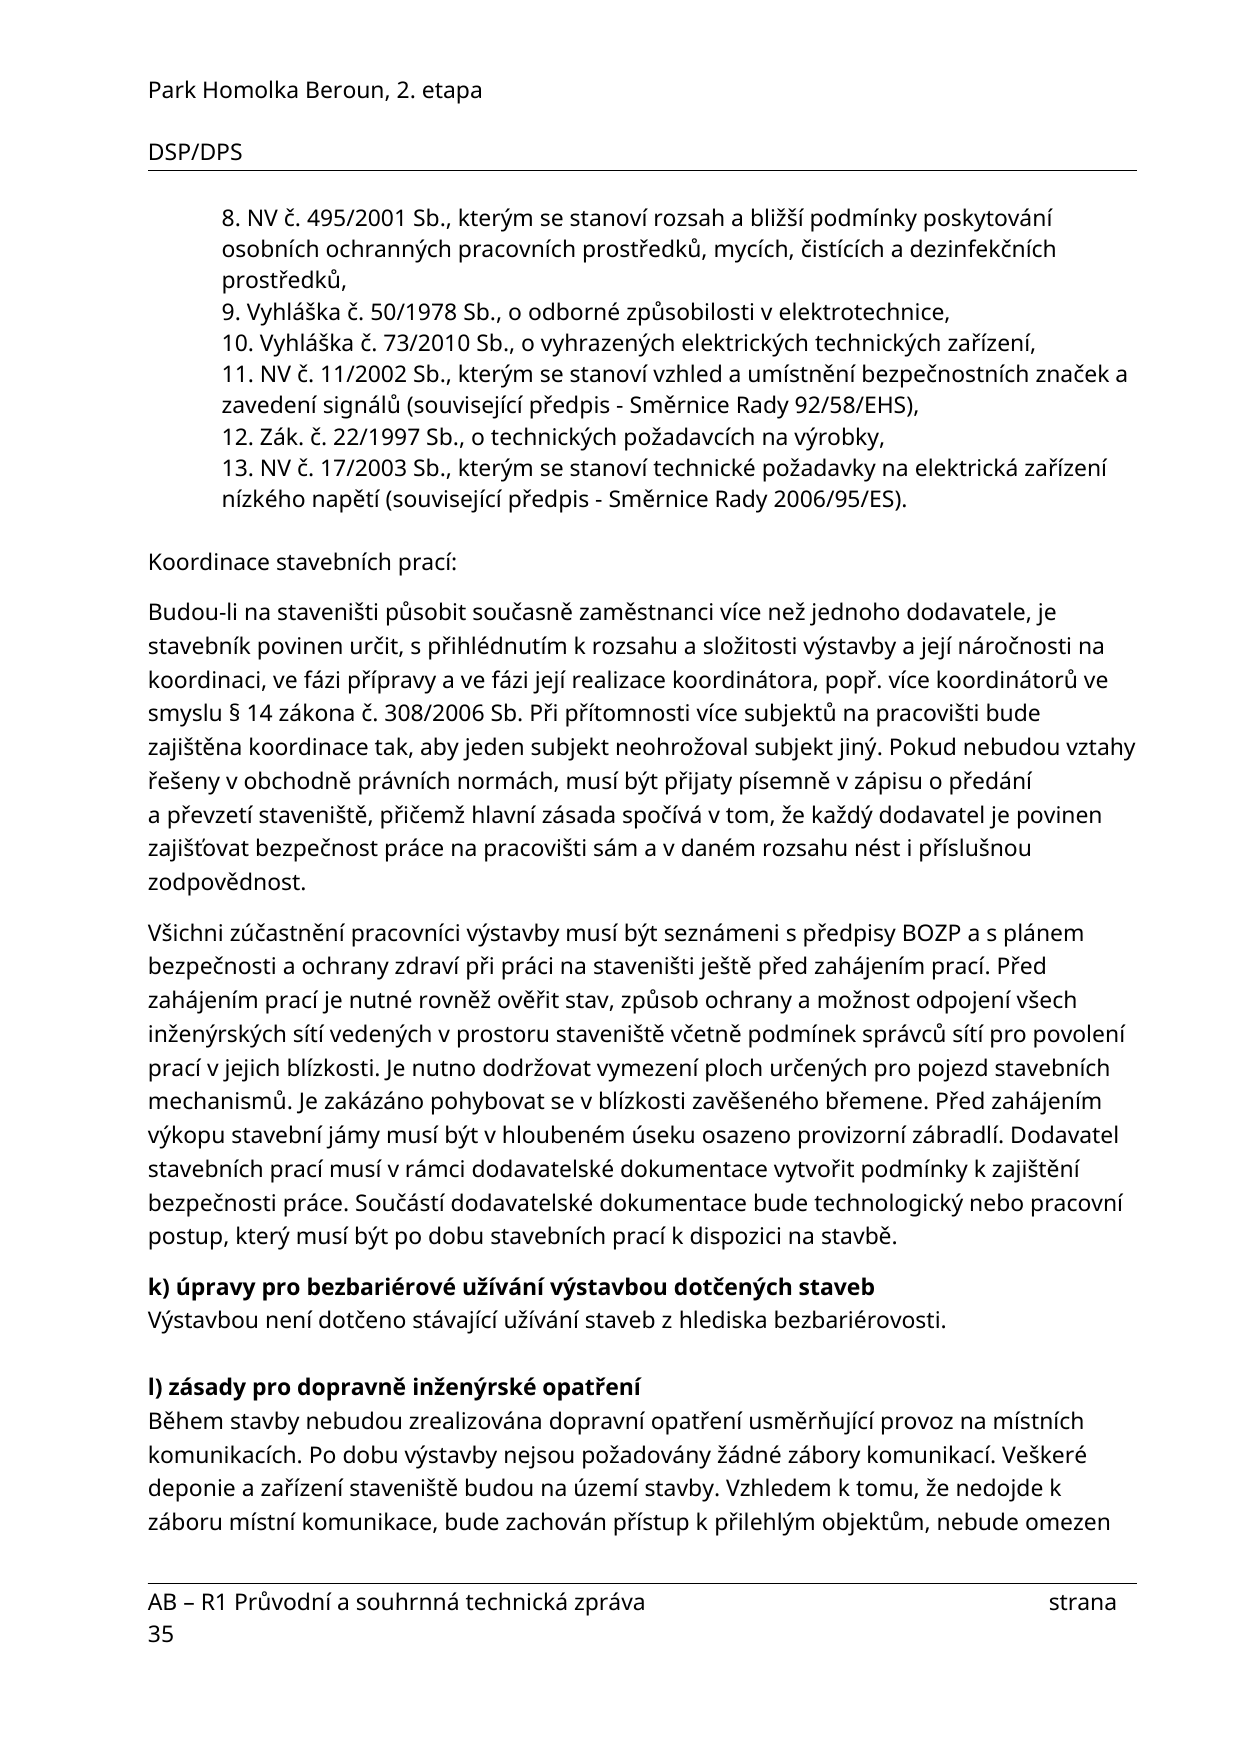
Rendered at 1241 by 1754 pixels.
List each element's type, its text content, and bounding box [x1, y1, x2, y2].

subtitle l) zásady pro dopravně inženýrské opatření [148, 1371, 1137, 1402]
text 8. NV č. 495/2001 Sb., kterým se stanoví rozsah a bližší podmínky poskytování osobních ochranných pracovních prostředků, mycích, čistících a dezinfekčních prostředků, [221, 202, 1137, 296]
text 11. NV č. 11/2002 Sb., kterým se stanoví vzhled a umístnění bezpečnostních značek a zavedení signálů (související předpis - Směrnice Rady 92/58/EHS), [221, 358, 1137, 421]
text 10. Vyhláška č. 73/2010 Sb., o vyhrazených elektrických technických zařízení, [221, 327, 1137, 358]
subtitle k) úpravy pro bezbariérové užívání výstavbou dotčených staveb [148, 1271, 1137, 1302]
text Výstavbou není dotčeno stávající užívání staveb z hlediska bezbariérovosti. [148, 1304, 1137, 1336]
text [148, 1405, 1137, 1537]
text 13. NV č. 17/2003 Sb., kterým se stanoví technické požadavky na elektrická zařízení nízkého napětí (související předpis - Směrnice Rady 2006/95/ES). [221, 452, 1137, 514]
text Všichni zúčastnění pracovníci výstavby musí být seznámeni s předpisy BOZP a s plánem bezpečnosti a ochrany zdraví při práci na staveništi ještě před zahájením prací. Před zahájením prací je nutné rovněž ověřit stav, způsob ochrany a možnost odpojení všech inženýrských sítí vedených v prostoru staveniště včetně podmínek správců sítí pro povolení prací v jejich blízkosti. Je nutno dodržovat vymezení ploch určených pro pojezd stavebních mechanismů. Je zakázáno pohybovat se v blízkosti zavěšeného břemene. Před zahájením výkopu stavební jámy musí být v hloubeném úseku osazeno provizorní zábradlí. Dodavatel stavebních prací musí v rámci dodavatelské dokumentace vytvořit podmínky k zajištění bezpečnosti práce. Součástí dodavatelské dokumentace bude technologický nebo pracovní postup, který musí být po dobu stavebních prací k dispozici na stavbě. [148, 917, 1137, 1252]
text 9. Vyhláška č. 50/1978 Sb., o odborné způsobilosti v elektrotechnice, [221, 296, 1137, 327]
text Budou-li na staveništi působit současně zaměstnanci více než jednoho dodavatele, je stavebník povinen určit, s přihlédnutím k rozsahu a složitosti výstavby a její náročnosti na koordinaci, ve fázi přípravy a ve fázi její realizace koordinátora, popř. více koordinátorů ve smyslu § 14 zákona č. 308/2006 Sb. Při přítomnosti více subjektů na pracovišti bude zajištěna koordinace tak, aby jeden subjekt neohrožoval subjekt jiný. Pokud nebudou vztahy řešeny v obchodně právních normách, musí být přijaty písemně v zápisu o předání a převzetí staveniště, přičemž hlavní zásada spočívá v tom, že každý dodavatel je povinen zajišťovat bezpečnost práce na pracovišti sám a v daném rozsahu nést i příslušnou zodpovědnost. [148, 596, 1137, 897]
text Koordinace stavebních prací: [148, 546, 1137, 577]
text 12. Zák. č. 22/1997 Sb., o technických požadavcích na výrobky, [221, 421, 1137, 452]
